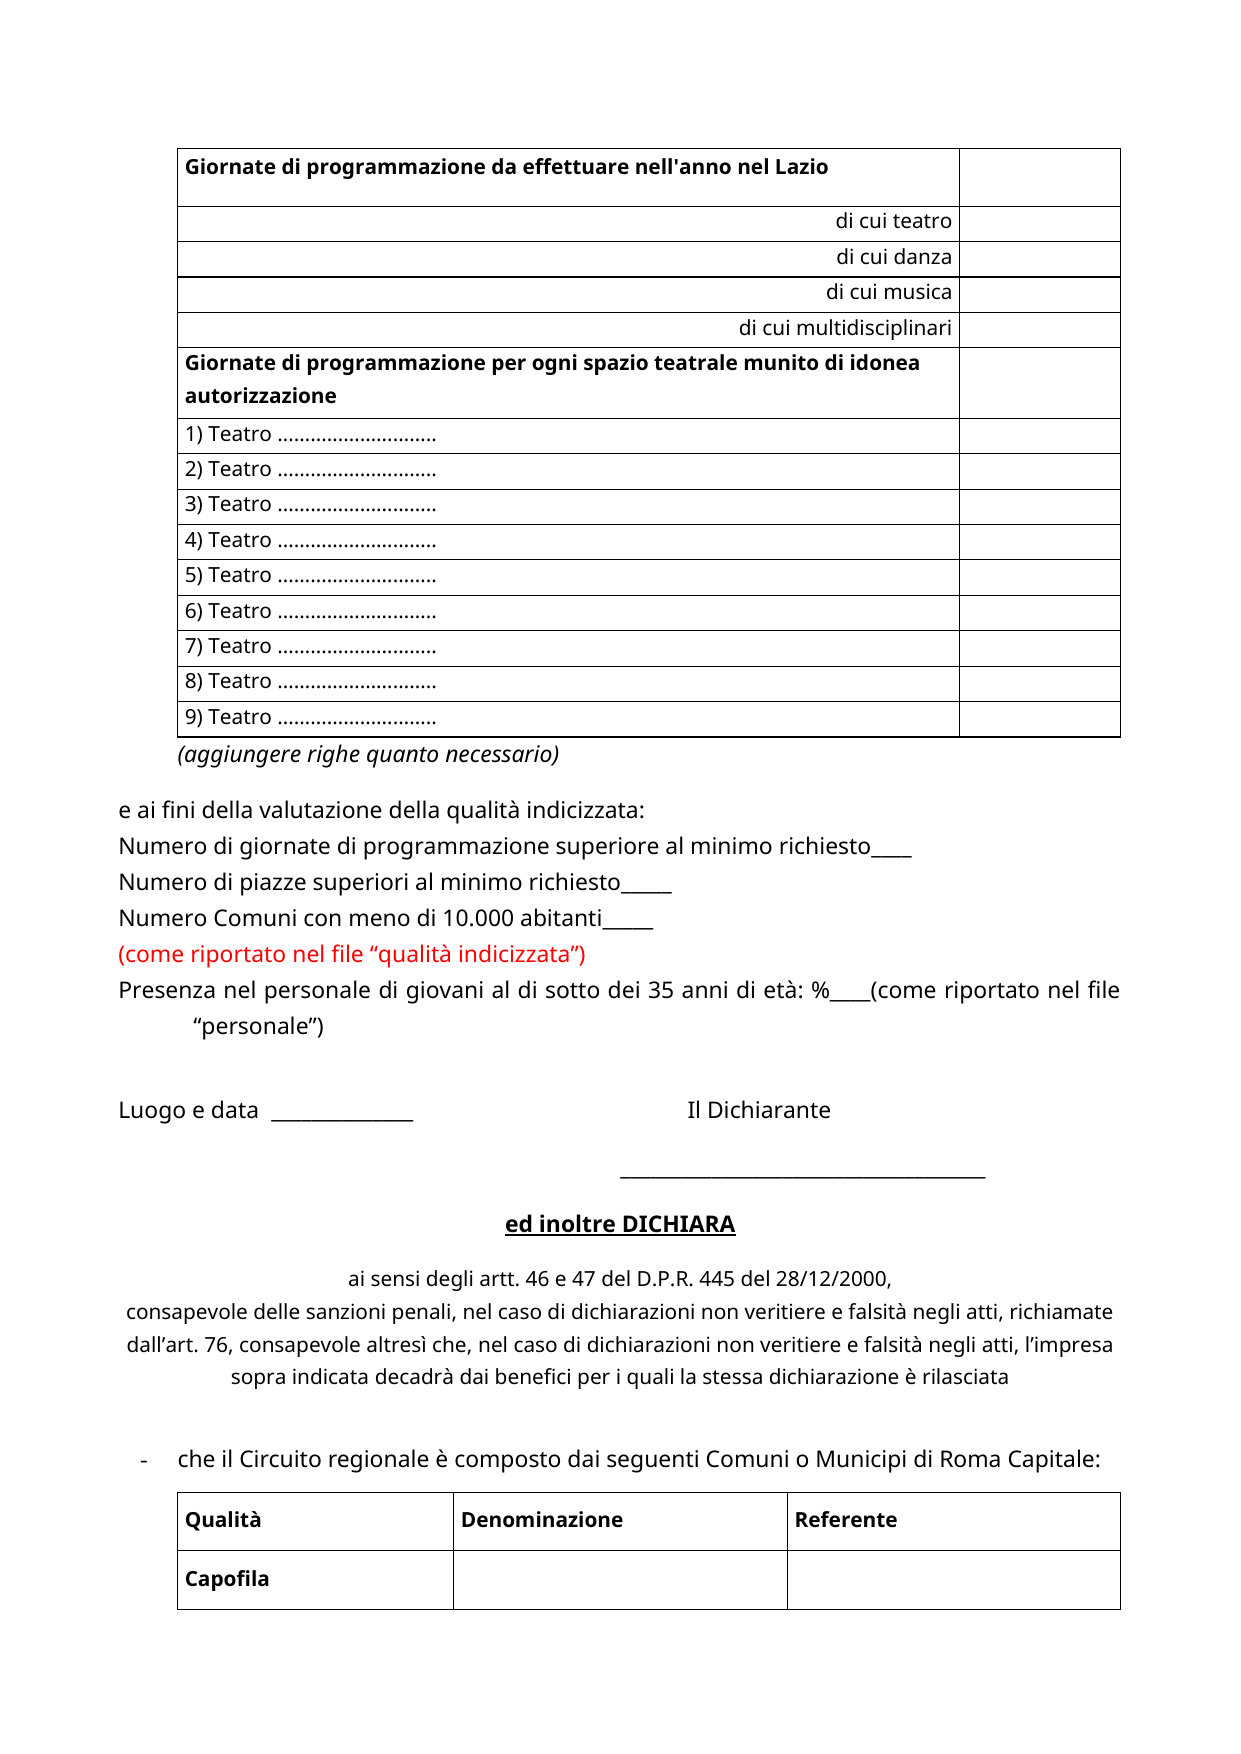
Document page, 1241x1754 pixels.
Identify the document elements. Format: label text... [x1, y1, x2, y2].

list e ai fini della valutazione della qualità indicizzata: [118, 794, 1122, 826]
table_cell di cui musica [178, 278, 959, 312]
table_cell [788, 1551, 1120, 1608]
table_cell Giornate di programmazione per ogni spazio teatrale munito di idonea autorizzazione [178, 348, 959, 418]
table_cell di cui danza [178, 242, 959, 276]
table_cell [960, 313, 1120, 347]
table_cell 3) Teatro ……………………….. [178, 490, 959, 524]
table_cell [454, 1551, 787, 1608]
table_cell di cui teatro [178, 207, 959, 241]
table_header Referente [788, 1493, 1120, 1550]
list Presenza nel personale di giovani al di sotto dei 35 anni di età: %____(come riportato nel file “personale”) [118, 974, 1122, 1041]
table_cell 4) Teatro ……………………….. [178, 525, 959, 559]
table_cell 7) Teatro ……………………….. [178, 631, 959, 666]
text ai sensi degli artt. 46 e 47 del D.P.R. 445 del 28/12/2000, [118, 1264, 1122, 1293]
table_cell 1) Teatro ……………………….. [178, 419, 959, 453]
list (come riportato nel file “qualità indicizzata”) [118, 938, 1122, 969]
text (aggiungere righe quanto necessario) [177, 737, 1122, 769]
table_cell 8) Teatro ……………………….. [178, 667, 959, 701]
table_cell [960, 525, 1120, 559]
table_header Qualità [178, 1493, 453, 1550]
table_cell Capofila [178, 1551, 453, 1608]
list Numero di giornate di programmazione superiore al minimo richiesto____ [118, 830, 1122, 861]
table_cell di cui multidisciplinari [178, 313, 959, 347]
table_cell [960, 242, 1120, 276]
table_cell 6) Teatro ……………………….. [178, 596, 959, 630]
list Numero Comuni con meno di 10.000 abitanti_____ [118, 902, 1122, 933]
table_cell [960, 348, 1120, 418]
table_cell [960, 454, 1120, 488]
table_cell [960, 490, 1120, 524]
text Luogo e data ______________ Il Dichiarante [118, 1094, 1122, 1126]
table_cell [960, 419, 1120, 453]
list che il Circuito regionale è composto dai seguenti Comuni o Municipi di Roma Capitale: [140, 1443, 1122, 1475]
table_cell [960, 631, 1120, 666]
table_cell [960, 207, 1120, 241]
text ____________________________________ [606, 1151, 1122, 1182]
text consapevole delle sanzioni penali, nel caso di dichiarazioni non veritiere e falsità negli atti, richiamate dall’art. 76, consapevole altresì che, nel caso di dichiarazioni non veritiere e falsità negli atti, l’impresa sopra indicata decadrà dai benefici per i quali la stessa dichiarazione è rilasciata [118, 1297, 1122, 1391]
table_header Giornate di programmazione da effettuare nell'anno nel Lazio [178, 149, 959, 206]
table_cell 2) Teatro ……………………….. [178, 454, 959, 488]
table_header [960, 149, 1120, 206]
table_cell [960, 560, 1120, 595]
table_cell 5) Teatro ……………………….. [178, 560, 959, 595]
table_cell 9) Teatro ……………………….. [178, 702, 959, 736]
table_cell [960, 667, 1120, 701]
text ed inoltre DICHIARA [118, 1208, 1122, 1239]
table_cell [960, 596, 1120, 630]
table_cell [960, 702, 1120, 736]
list Numero di piazze superiori al minimo richiesto_____ [118, 866, 1122, 897]
table_header Denominazione [454, 1493, 787, 1550]
table_cell [960, 278, 1120, 312]
